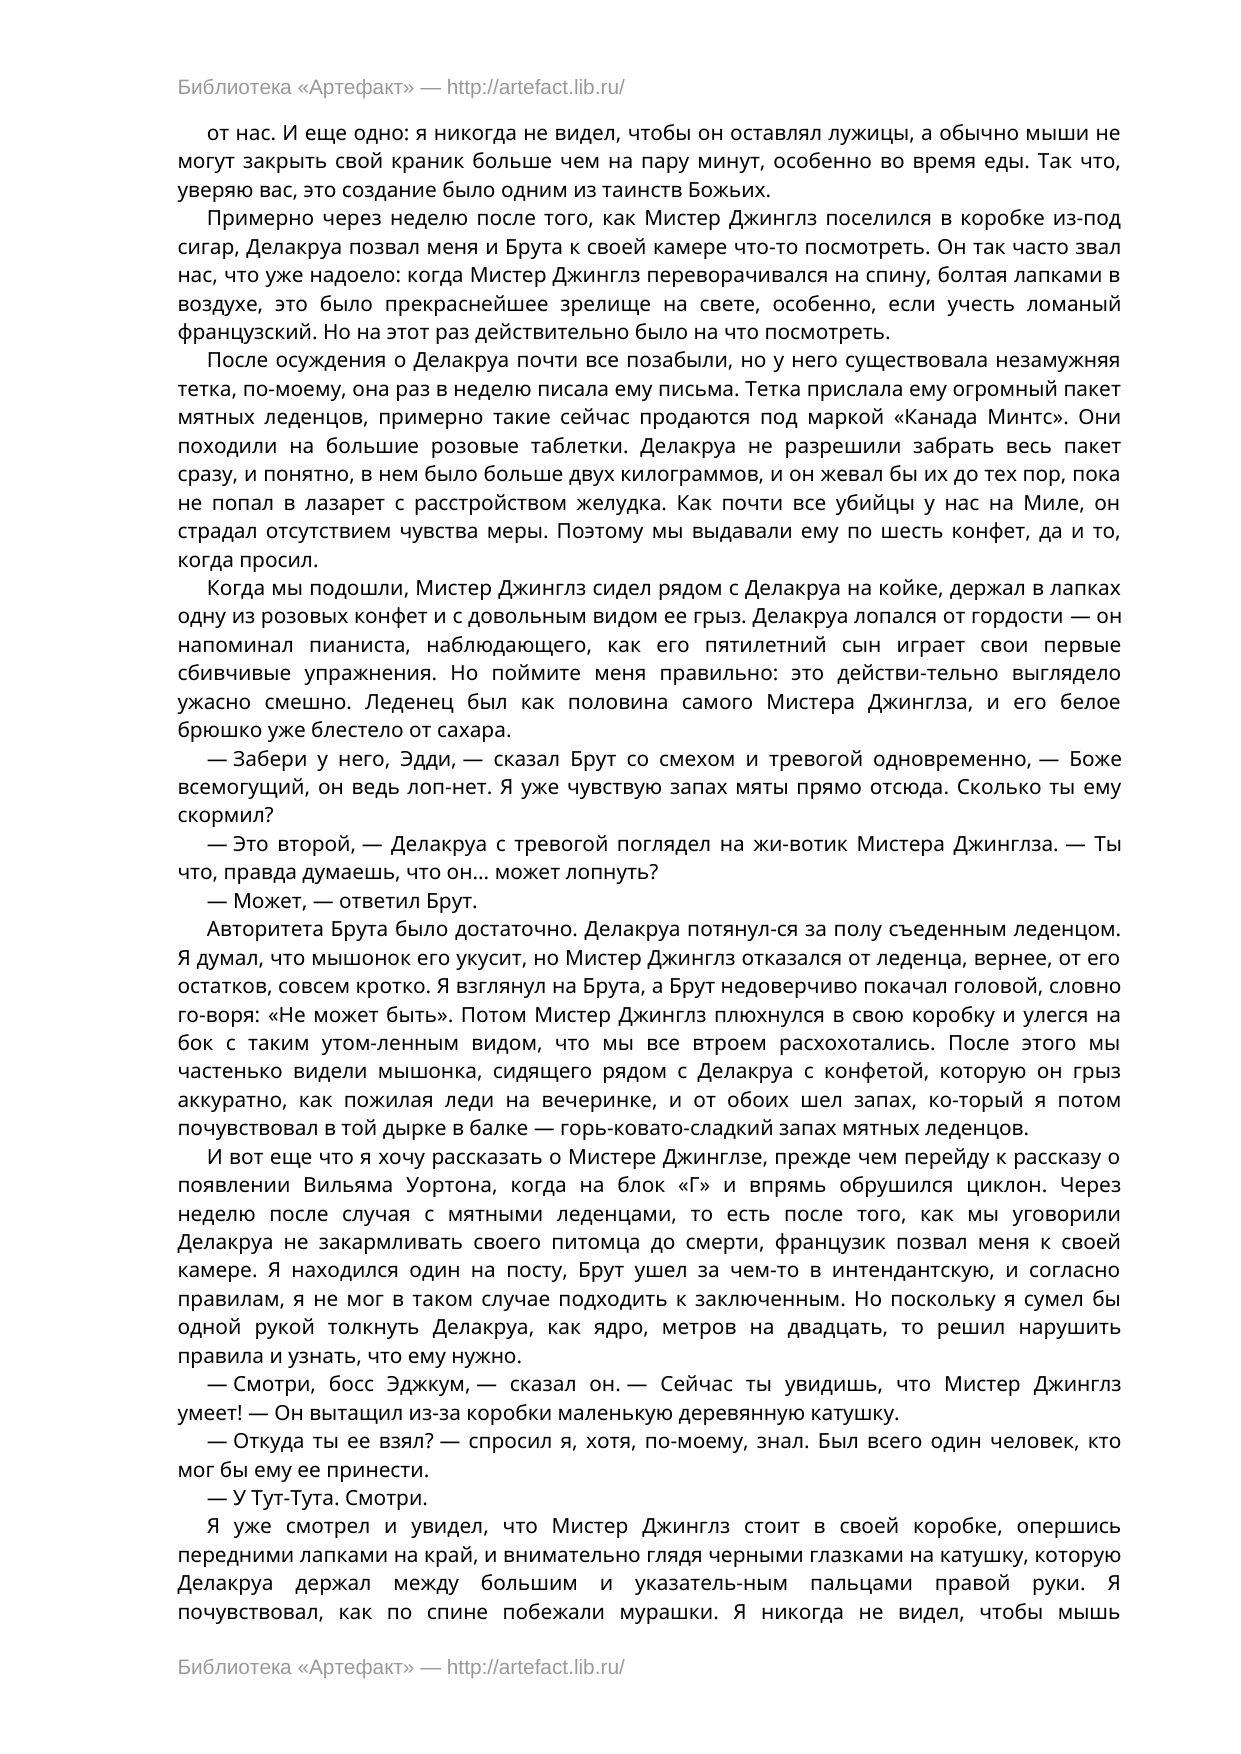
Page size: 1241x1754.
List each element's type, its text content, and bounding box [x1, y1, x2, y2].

text После осуждения о Делакруа почти все позабыли, но у него существовала незамужняя тетка, по-моему, она раз в неделю писала ему письма. Тетка прислала ему огромный пакет мятных леденцов, примерно такие сейчас продаются под маркой «Канада Минтс». Они походили на большие розовые таблетки. Делакруа не разрешили забрать весь пакет сразу, и понятно, в нем было больше двух килограммов, и он жевал бы их до тех пор, пока не попал в лазарет с расстройством желудка. Как почти все убийцы у нас на Миле, он страдал отсутствием чувства меры. Поэтому мы выдавали ему по шесть конфет, да и то, когда просил. [177, 346, 1122, 573]
text от нас. И еще одно: я никогда не видел, чтобы он оставлял лужицы, а обычно мыши не могут закрыть свой краник больше чем на пару минут, особенно во время еды. Так что, уверяю вас, это создание было одним из таинств Божьих. [177, 118, 1122, 203]
text Примерно через неделю после того, как Мистер Джинглз поселился в коробке из-под сигар, Делакруа позвал меня и Брута к своей камере что-то посмотреть. Он так часто звал нас, что уже надоело: когда Мистер Джинглз переворачивался на спину, болтая лапками в воздухе, это было прекраснейшее зрелище на свете, особенно, если учесть ломаный французский. Но на этот раз действительно было на что посмотреть. [177, 203, 1122, 346]
text — Откуда ты ее взял? — спросил я, хотя, по-моему, знал. Был всего один человек, кто мог бы ему ее принести. [177, 1426, 1122, 1483]
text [177, 1512, 1122, 1625]
text — У Тут-Тута. Смотри. [177, 1483, 1122, 1512]
text Авторитета Брута было достаточно. Делакруа потянул-ся за полу съеденным леденцом. Я думал, что мышонок его укусит, но Мистер Джинглз отказался от леденца, вернее, от его остатков, совсем кротко. Я взглянул на Брута, а Брут недоверчиво покачал головой, словно го-воря: «Не может быть». Потом Мистер Джинглз плюхнулся в свою коробку и улегся на бок с таким утом-ленным видом, что мы все втроем расхохотались. После этого мы частенько видели мышонка, сидящего рядом с Делакруа с конфетой, которую он грыз аккуратно, как пожилая леди на вечеринке, и от обоих шел запах, ко-торый я потом почувствовал в той дырке в балке — горь-ковато-сладкий запах мятных леденцов. [177, 914, 1122, 1142]
text Когда мы подошли, Мистер Джинглз сидел рядом с Делакруа на койке, держал в лапках одну из розовых конфет и с довольным видом ее грыз. Делакруа лопался от гордости — он напоминал пианиста, наблюдающего, как его пятилетний сын играет свои первые сбивчивые упражнения. Но поймите меня правильно: это действи-тельно выглядело ужасно смешно. Леденец был как половина самого Мистера Джинглза, и его белое брюшко уже блестело от сахара. [177, 573, 1122, 744]
text И вот еще что я хочу рассказать о Мистере Джинглзе, прежде чем перейду к рассказу о появлении Вильяма Уортона, когда на блок «Г» и впрямь обрушился циклон. Через неделю после случая с мятными леденцами, то есть после того, как мы уговорили Делакруа не закармливать своего питомца до смерти, французик позвал меня к своей камере. Я находился один на посту, Брут ушел за чем-то в интендантскую, и согласно правилам, я не мог в таком случае подходить к заключенным. Но поскольку я сумел бы одной рукой толкнуть Делакруа, как ядро, метров на двадцать, то решил нарушить правила и узнать, что ему нужно. [177, 1142, 1122, 1369]
text — Смотри, босс Эджкум, — сказал он. — Сейчас ты увидишь, что Мистер Джинглз умеет! — Он вытащил из-за коробки маленькую деревянную катушку. [177, 1369, 1122, 1426]
text — Это второй, — Делакруа с тревогой поглядел на жи-вотик Мистера Джинглза. — Ты что, правда думаешь, что он... может лопнуть? [177, 829, 1122, 886]
text — Забери у него, Эдди, — сказал Брут со смехом и тревогой одновременно, — Боже всемогущий, он ведь лоп-нет. Я уже чувствую запах мяты прямо отсюда. Сколько ты ему скормил? [177, 744, 1122, 829]
text — Может, — ответил Брут. [177, 886, 1122, 914]
